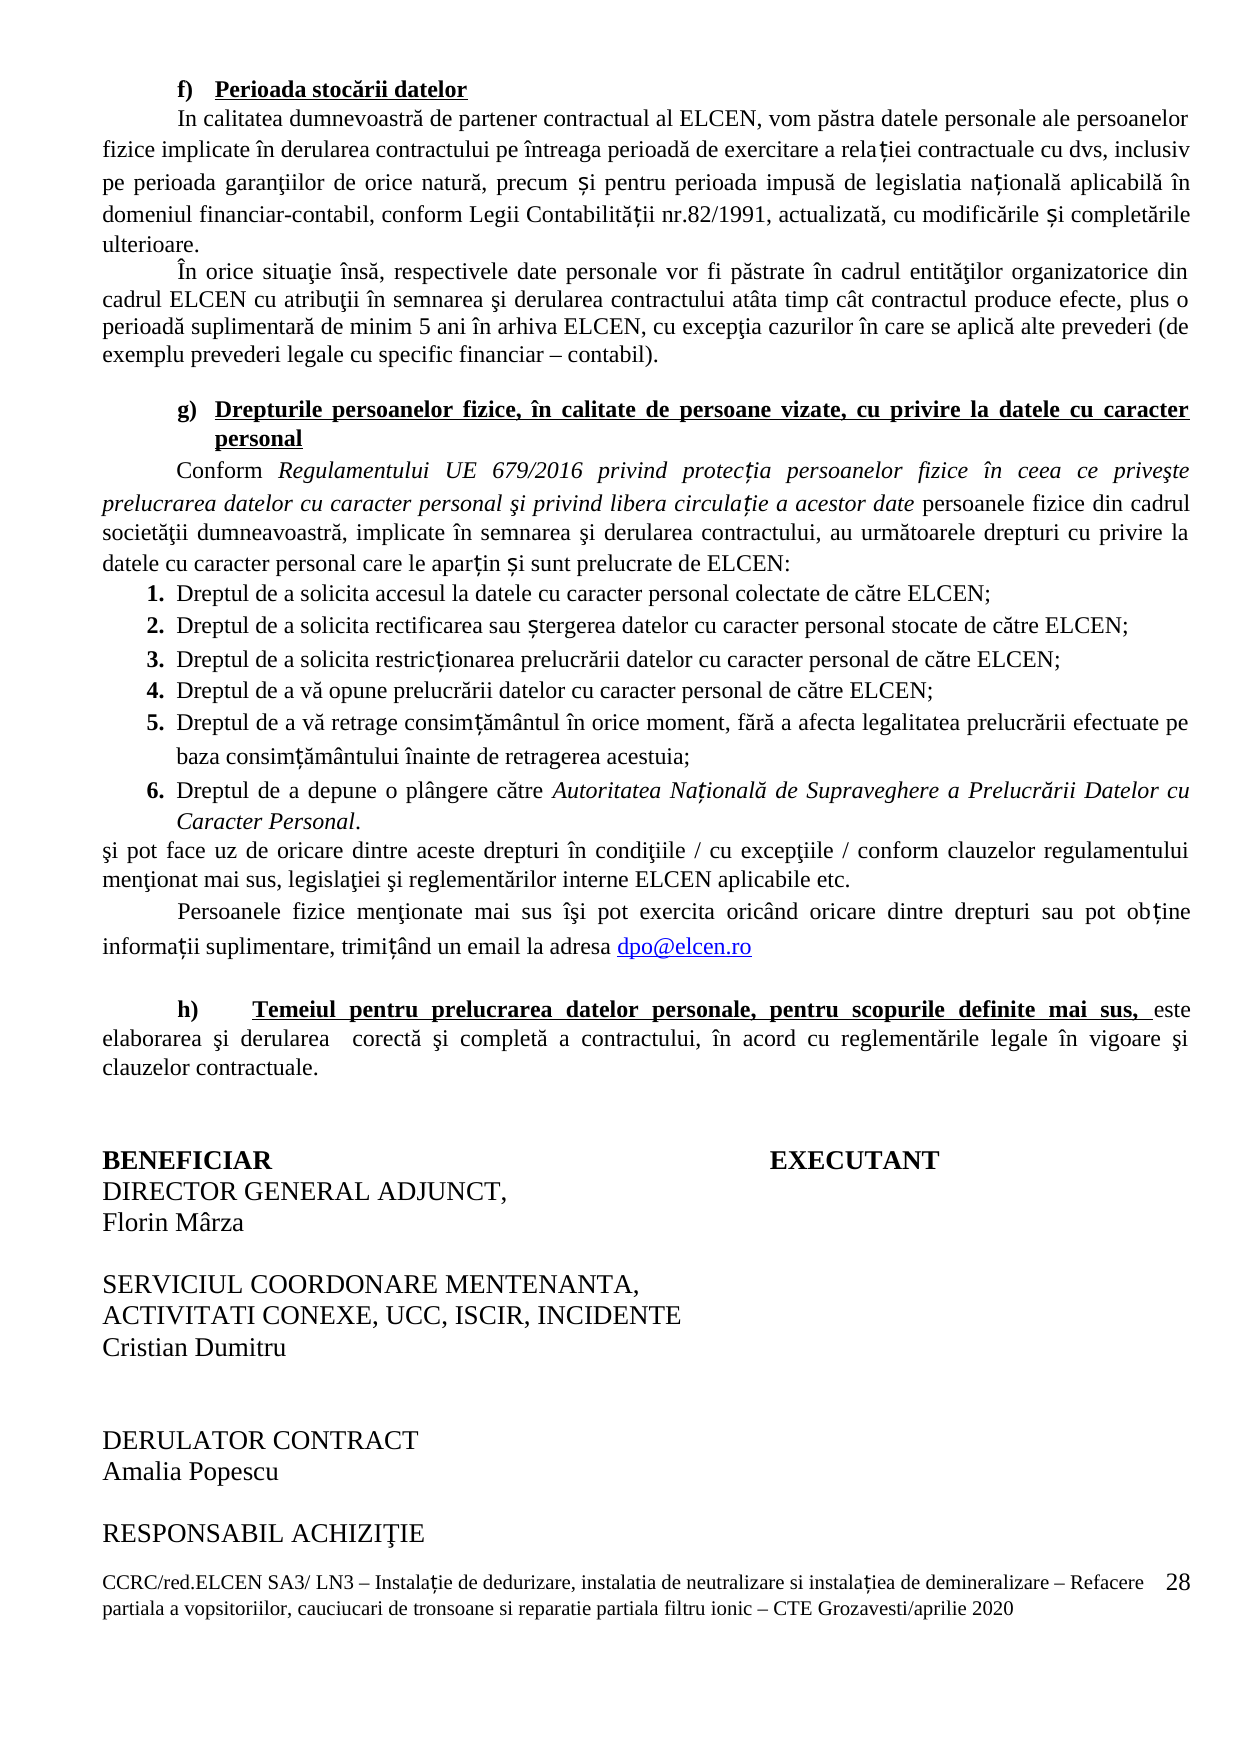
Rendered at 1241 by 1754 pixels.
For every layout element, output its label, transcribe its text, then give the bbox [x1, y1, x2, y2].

text DIRECTOR GENERAL ADJUNCT, [102, 1175, 1191, 1206]
list Dreptul de a depune o plângere către Autoritatea Națională de Supraveghere a Prelucrării Datelor cu Caracter Personal. [146, 773, 1191, 835]
text In calitatea dumnevoastră de partener contractual al ELCEN, vom păstra datele personale ale persoanelor fizice implicate în derularea contractului pe întreaga perioadă de exercitare a relației contractuale cu dvs, inclusiv pe perioada garanţiilor de orice natură, precum și pentru perioada impusă de legislatia națională aplicabilă în domeniul financiar-contabil, conform Legii Contabilității nr.82/1991, actualizată, cu modificările și completările ulterioare. [102, 104, 1191, 257]
list Temeiul pentru prelucrarea datelor personale, pentru scopurile definite mai sus, este elaborarea şi derularea corectă şi completă a contractului, în acord cu reglementările legale în vigoare şi clauzelor contractuale. [102, 994, 1191, 1080]
list şi pot face uz de oricare dintre aceste drepturi în condiţiile / cu excepţiile / conform clauzelor regulamentului menţionat mai sus, legislaţiei şi reglementărilor interne ELCEN aplicabile etc. [102, 836, 1191, 893]
list Perioada stocării datelor [177, 75, 1191, 103]
list Dreptul de a solicita rectificarea sau ștergerea datelor cu caracter personal stocate de către ELCEN; [146, 607, 1191, 640]
text ACTIVITATI CONEXE, UCC, ISCIR, INCIDENTE [102, 1299, 1191, 1331]
text Conform Regulamentului UE 679/2016 privind protecția persoanelor fizice în ceea ce priveşte prelucrarea datelor cu caracter personal şi privind libera circulație a acestor date persoanele fizice din cadrul societăţii dumneavoastră, implicate în semnarea şi derularea contractului, au următoarele drepturi cu privire la datele cu caracter personal care le aparțin și sunt prelucrate de ELCEN: [102, 453, 1191, 578]
text DERULATOR CONTRACT [102, 1424, 1191, 1455]
list Dreptul de a vă opune prelucrării datelor cu caracter personal de către ELCEN; [146, 676, 1191, 703]
text BENEFICIAR EXECUTANT [102, 1144, 1191, 1175]
list Dreptul de a solicita restricționarea prelucrării datelor cu caracter personal de către ELCEN; [146, 642, 1191, 674]
list Dreptul de a vă retrage consimțământul în orice moment, fără a afecta legalitatea prelucrării efectuate pe baza consimțământului înainte de retragerea acestuia; [146, 705, 1191, 772]
text Florin Mârza [102, 1206, 1191, 1237]
list Dreptul de a solicita accesul la datele cu caracter personal colectate de către ELCEN; [146, 578, 1191, 606]
text RESPONSABIL ACHIZIŢIE [102, 1517, 1191, 1549]
list Drepturile persoanelor fizice, în calitate de persoane vizate, cu privire la datele cu caracter personal [177, 395, 1191, 452]
text Cristian Dumitru [102, 1331, 1191, 1362]
text În orice situaţie însă, respectivele date personale vor fi păstrate în cadrul entităţilor organizatorice din cadrul ELCEN cu atribuţii în semnarea şi derularea contractului atâta timp cât contractul produce efecte, plus o perioadă suplimentară de minim 5 ani în arhiva ELCEN, cu excepţia cazurilor în care se aplică alte prevederi (de exemplu prevederi legale cu specific financiar – contabil). [102, 257, 1191, 368]
text SERVICIUL COORDONARE MENTENANTA, [102, 1268, 1191, 1299]
text Persoanele fizice menţionate mai sus îşi pot exercita oricând oricare dintre drepturi sau pot obține informații suplimentare, trimițând un email la adresa dpo@elcen.ro [102, 894, 1191, 961]
text Amalia Popescu [102, 1455, 1191, 1486]
